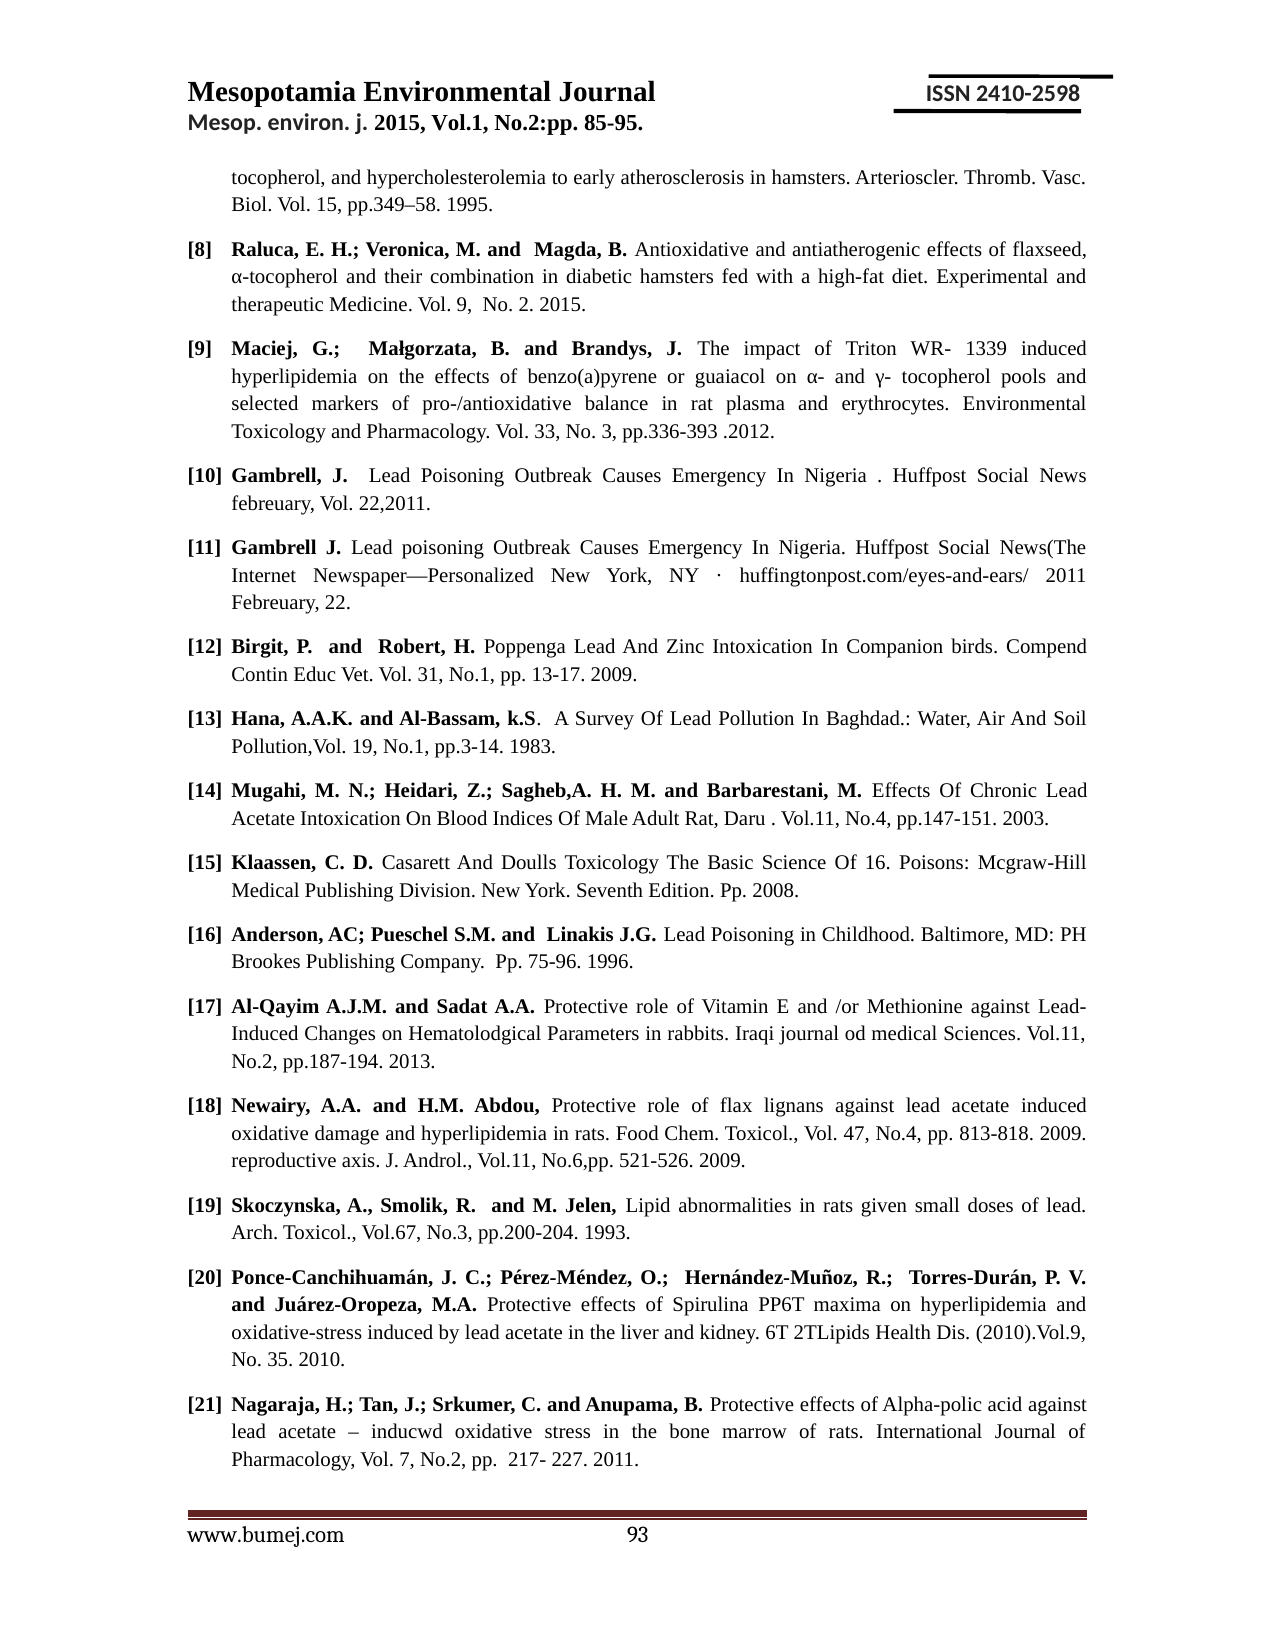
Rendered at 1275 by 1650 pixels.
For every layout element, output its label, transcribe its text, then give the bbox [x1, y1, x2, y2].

text Mugahi, M. N.; Heidari, Z.; Sagheb,A. H. M. and Barbarestani, M. Effects Of Chronic Lead Acetate Intoxication On Blood Indices Of Male Adult Rat, Daru . Vol.11, No.4, pp.147-151. 2003. [187, 778, 1087, 830]
text Al-Qayim A.J.M. and Sadat A.A. Protective role of Vitamin E and /or Methionine against Lead-Induced Changes on Hematolodgical Parameters in rabbits. Iraqi journal od medical Sciences. Vol.11, No.2, pp.187-194. 2013. [187, 994, 1087, 1073]
text Gambrell J. Lead poisoning Outbreak Causes Emergency In Nigeria. Huffpost Social News(The Internet Newspaper—Personalized New York, NY · huffingtonpost.com/eyes-and-ears/ 2011 Febreuary, 22. [187, 535, 1087, 614]
text Birgit, P. and Robert, H. Poppenga Lead And Zinc Intoxication In Companion birds. Compend Contin Educ Vet. Vol. 31, No.1, pp. 13-17. 2009. [187, 634, 1087, 686]
text Nagaraja, H.; Tan, J.; Srkumer, C. and Anupama, B. Protective effects of Alpha-polic acid against lead acetate – inducwd oxidative stress in the bone marrow of rats. International Journal of Pharmacology, Vol. 7, No.2, pp. 217- 227. 2011. [187, 1392, 1087, 1471]
text Gambrell, J. Lead Poisoning Outbreak Causes Emergency In Nigeria . Huffpost Social News febreuary, Vol. 22,2011. [187, 463, 1087, 515]
text Maciej, G.; Małgorzata, B. and Brandys, J. The impact of Triton WR- 1339 induced hyperlipidemia on the effects of benzo(a)pyrene or guaiacol on α- and γ- tocopherol pools and selected markers of pro-/antioxidative balance in rat plasma and erythrocytes. Environmental Toxicology and Pharmacology. Vol. 33, No. 3, pp.336-393 .2012. [187, 336, 1087, 443]
text Ponce-Canchihuamán, J. C.; Pérez-Méndez, O.; Hernández-Muñoz, R.; Torres-Durán, P. V. and Juárez-Oropeza, M.A. Protective effects of Spirulina PP6T maxima on hyperlipidemia and oxidative-stress induced by lead acetate in the liver and kidney. 6T 2TLipids Health Dis. (2010).Vol.9, No. 35. 2010. [187, 1264, 1087, 1371]
text Raluca, E. H.; Veronica, M. and Magda, B. Antioxidative and antiatherogenic effects of flaxseed, α-tocopherol and their combination in diabetic hamsters fed with a high-fat diet. Experimental and therapeutic Medicine. Vol. 9, No. 2. 2015. [187, 236, 1087, 316]
text Klaassen, C. D. Casarett And Doulls Toxicology The Basic Science Of 16. Poisons: Mcgraw-Hill Medical Publishing Division. New York. Seventh Edition. Pp. 2008. [187, 850, 1087, 902]
text Skoczynska, A., Smolik, R. and M. Jelen, Lipid abnormalities in rats given small doses of lead. Arch. Toxicol., Vol.67, No.3, pp.200-204. 1993. [187, 1193, 1087, 1244]
text Anderson, AC; Pueschel S.M. and Linakis J.G. Lead Poisoning in Childhood. Baltimore, MD: PH Brookes Publishing Company. Pp. 75-96. 1996. [187, 922, 1087, 973]
text Newairy, A.A. and H.M. Abdou, Protective role of flax lignans against lead acetate induced oxidative damage and hyperlipidemia in rats. Food Chem. Toxicol., Vol. 47, No.4, pp. 813-818. 2009. reproductive axis. J. Androl., Vol.11, No.6,pp. 521-526. 2009. [187, 1093, 1087, 1172]
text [187, 164, 1087, 216]
text Hana, A.A.K. and Al-Bassam, k.S. A Survey Of Lead Pollution In Baghdad.: Water, Air And Soil Pollution,Vol. 19, No.1, pp.3-14. 1983. [187, 706, 1087, 758]
